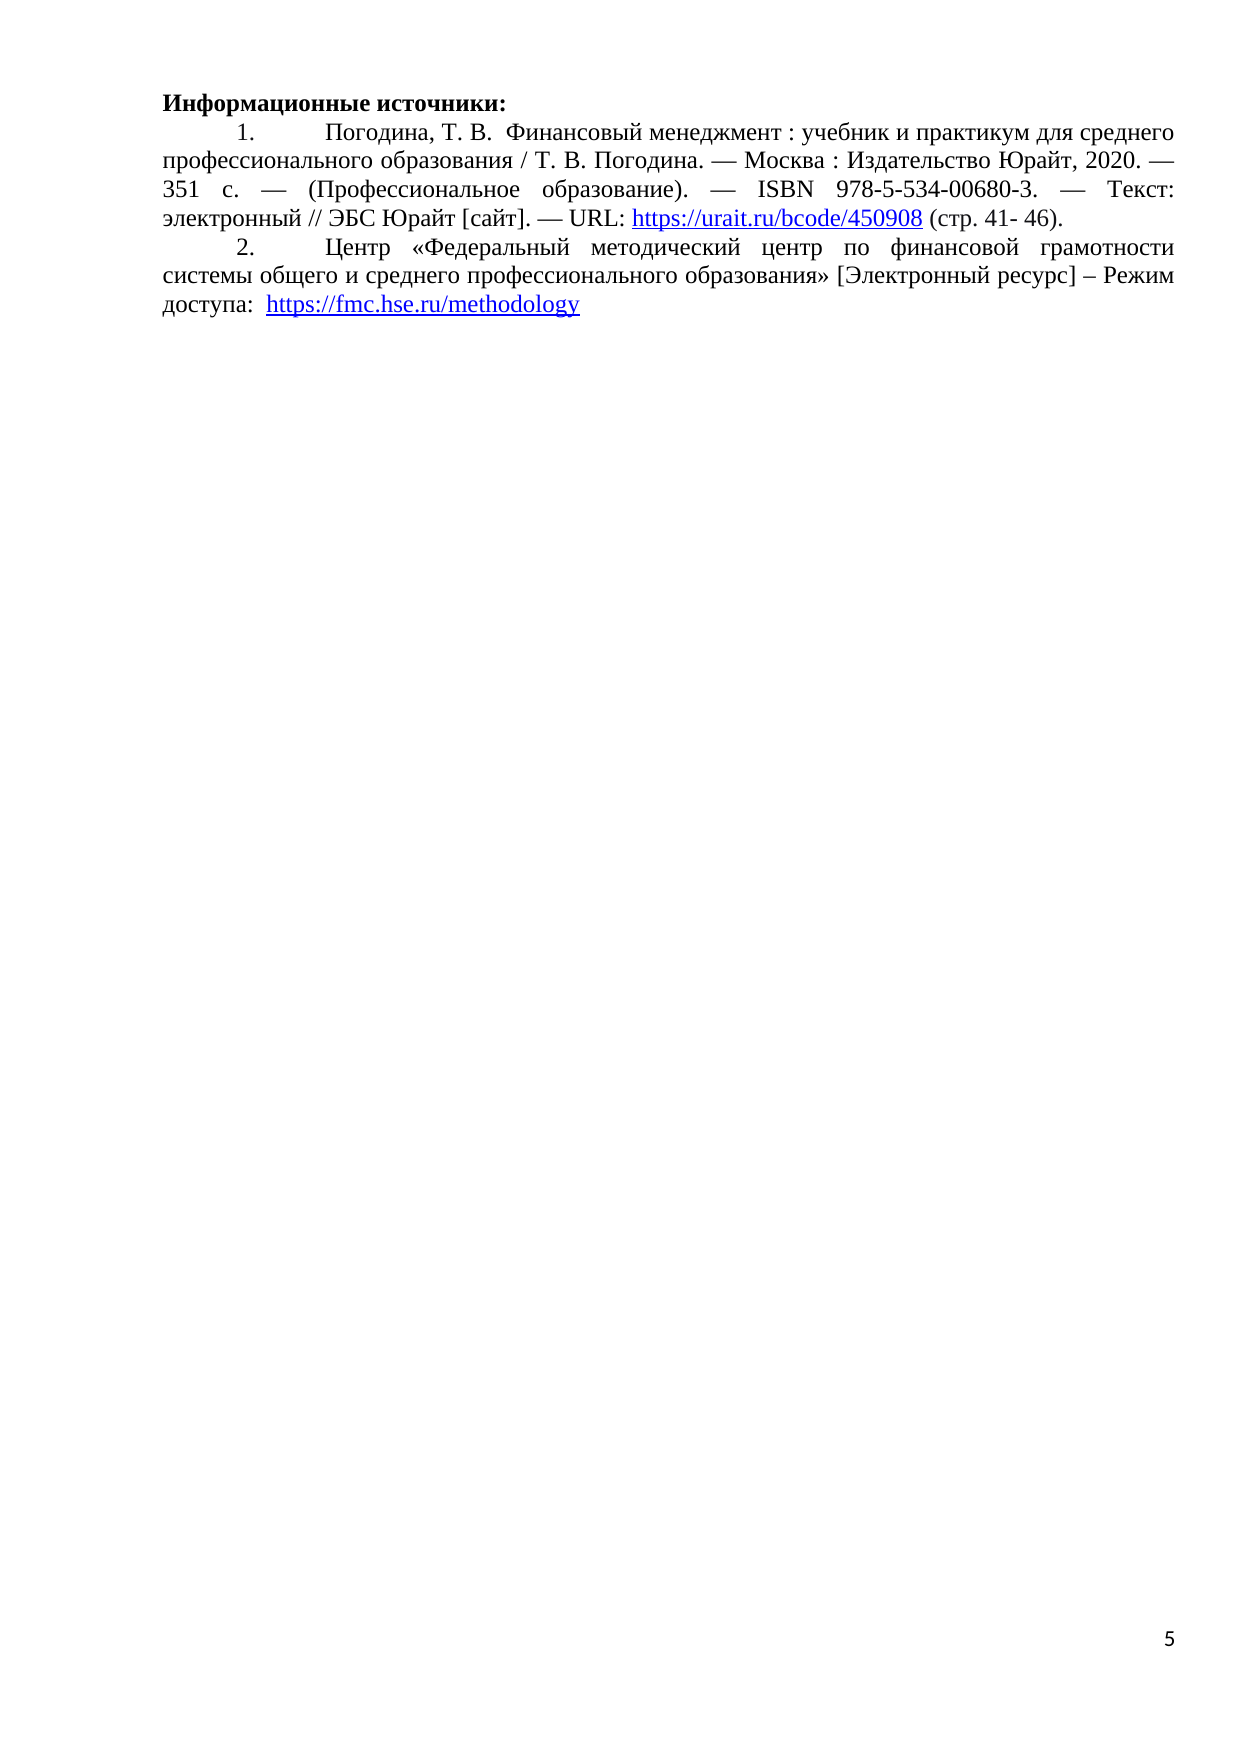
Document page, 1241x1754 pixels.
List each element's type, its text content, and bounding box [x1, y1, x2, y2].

text Информационные источники: [162, 88, 1175, 117]
list Погодина, Т. В. Финансовый менеджмент : учебник и практикум для среднего профессионального образования / Т. В. Погодина. — Москва : Издательство Юрайт, 2020. — 351 с. — (Профессиональное образование). — ISBN 978-5-534-00680-3. — Текст: электронный // ЭБС Юрайт [сайт]. — URL: https://urait.ru/bcode/450908 (стр. 41- 46). [162, 117, 1175, 232]
list Центр «Федеральный методический центр по финансовой грамотности системы общего и среднего профессионального образования» [Электронный ресурс] – Режим доступа: https://fmc.hse.ru/methodology [162, 232, 1175, 318]
